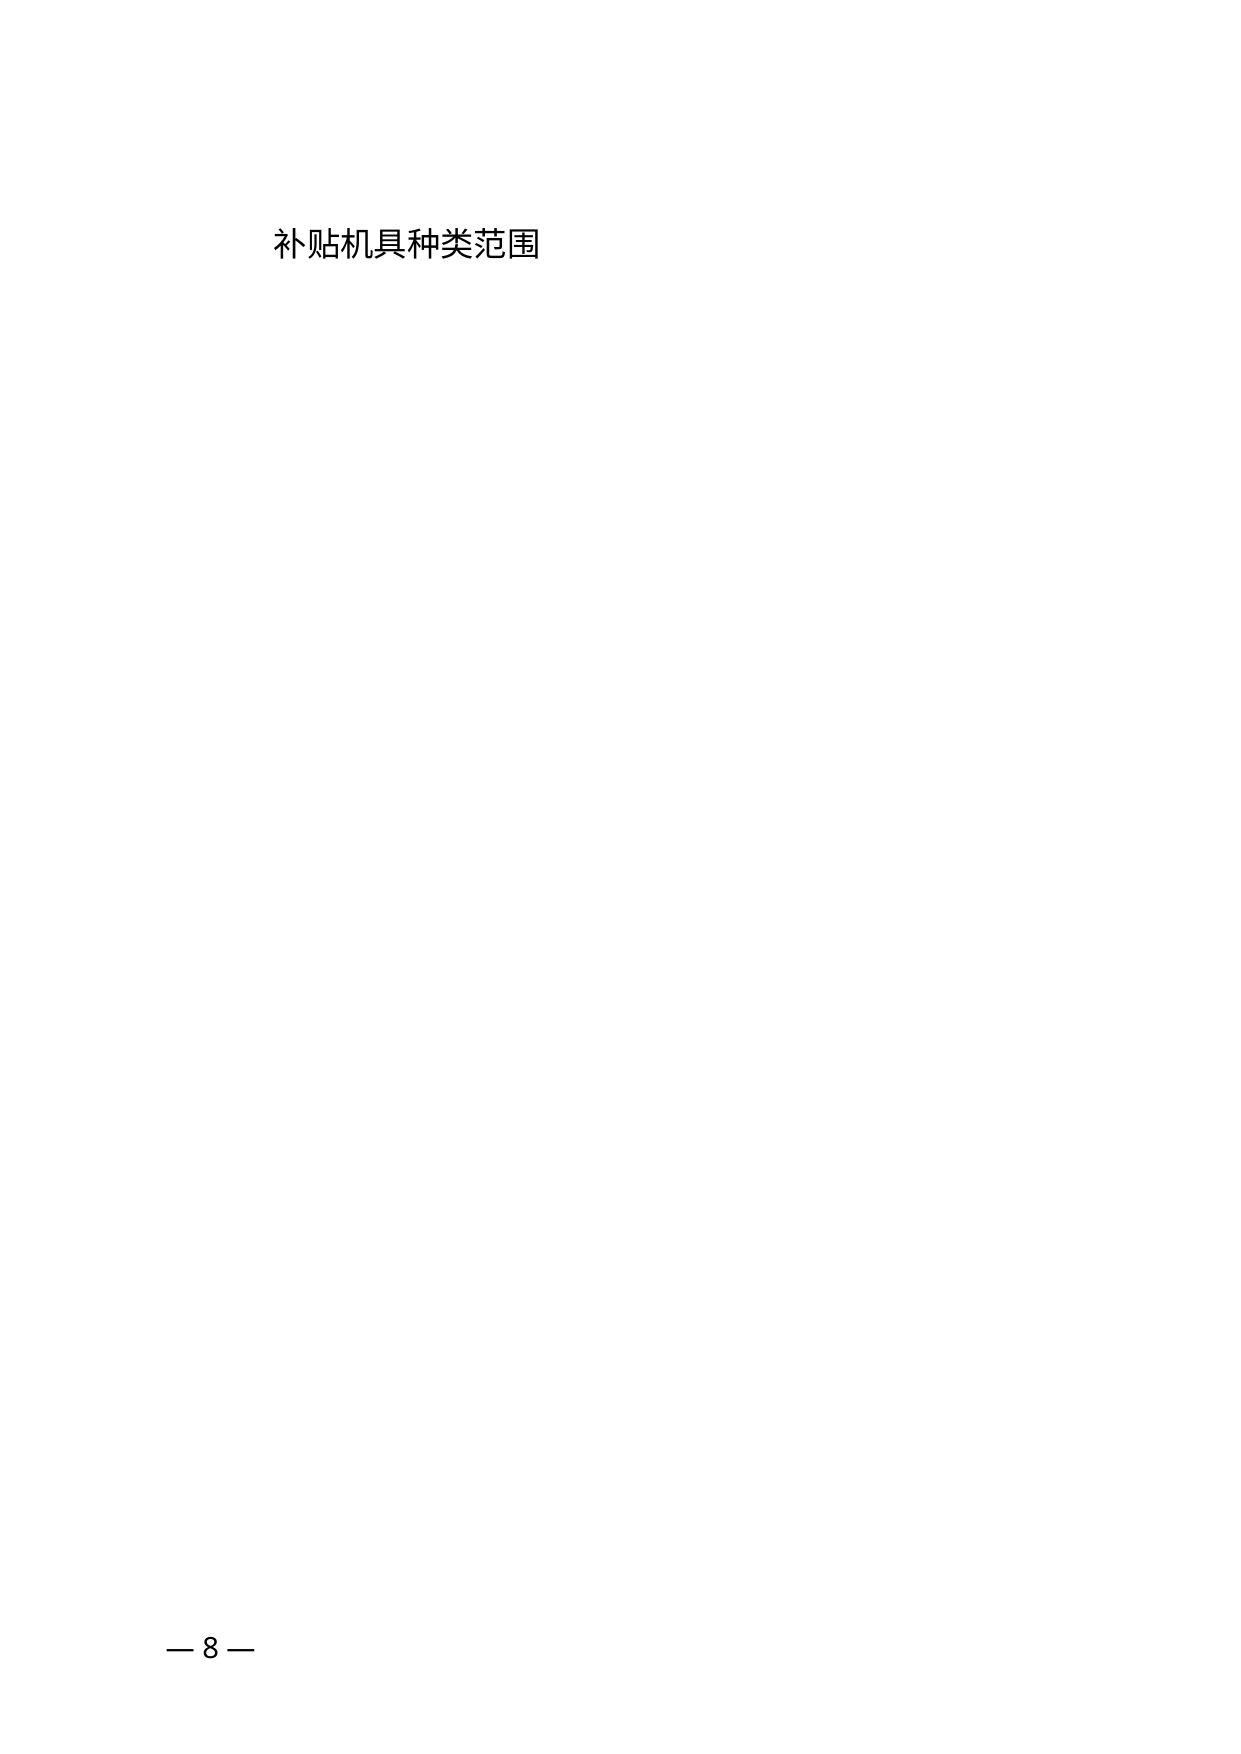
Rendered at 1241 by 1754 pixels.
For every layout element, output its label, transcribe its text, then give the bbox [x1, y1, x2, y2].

list 补贴机具种类范围 [165, 209, 1075, 274]
